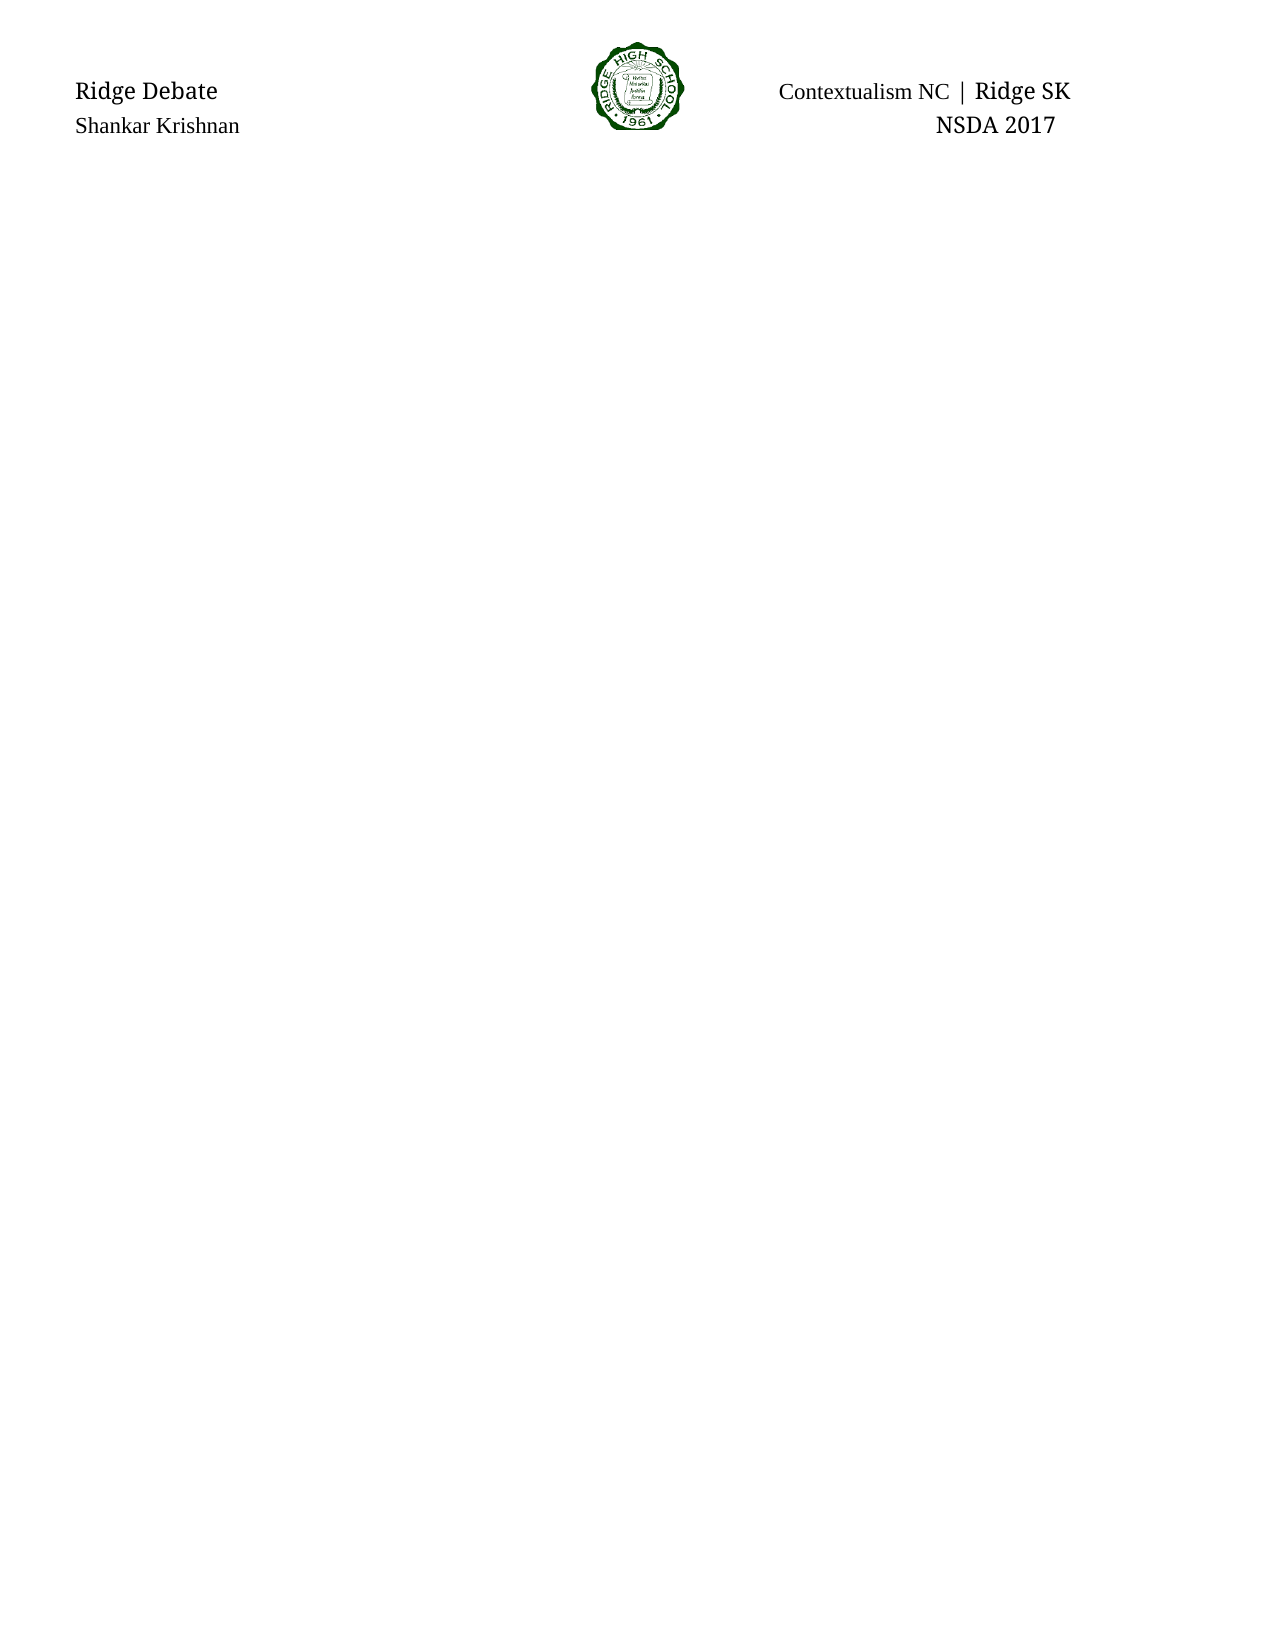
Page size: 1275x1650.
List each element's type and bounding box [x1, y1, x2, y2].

picture [577, 42, 697, 130]
